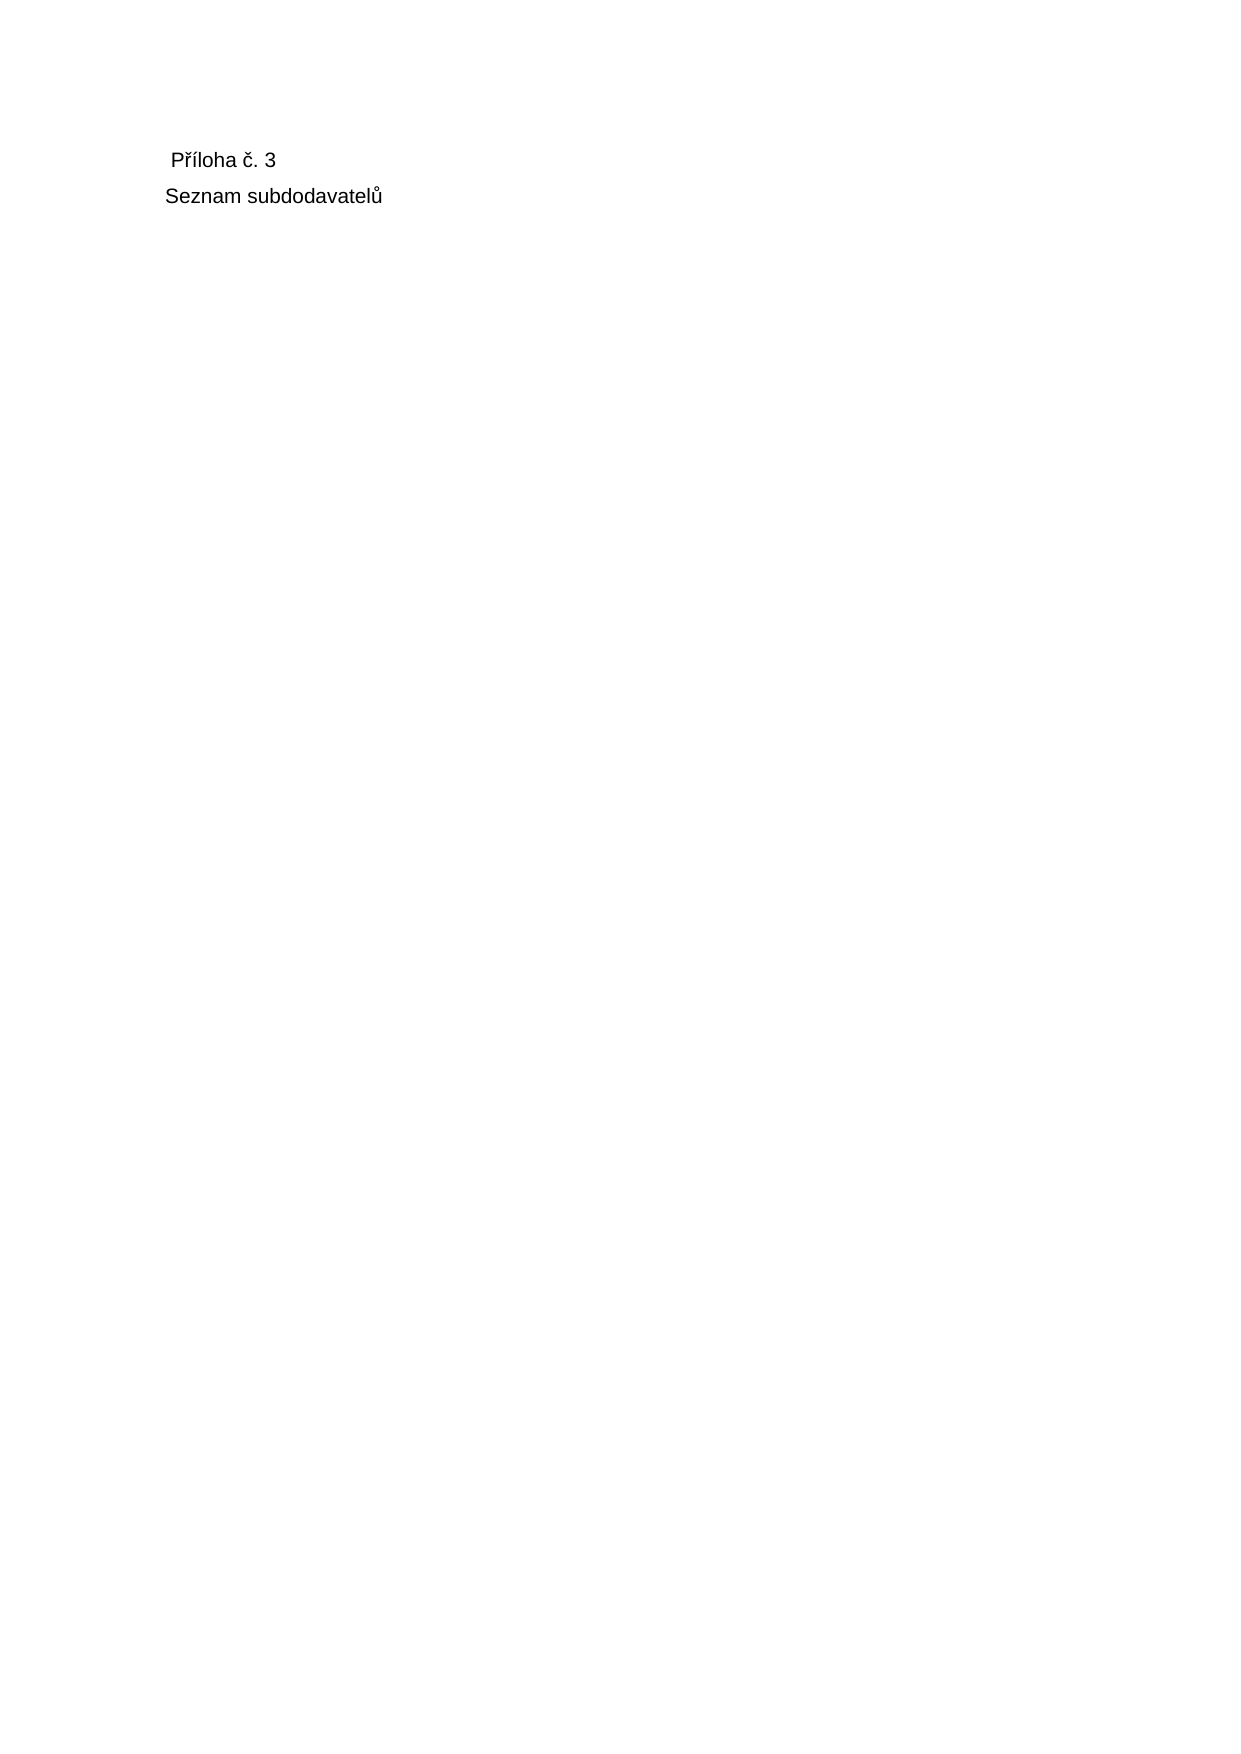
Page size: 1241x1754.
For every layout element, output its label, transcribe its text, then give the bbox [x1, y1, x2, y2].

list Příloha č. 3 [148, 148, 1093, 172]
list Seznam subdodavatelů [148, 184, 1093, 208]
